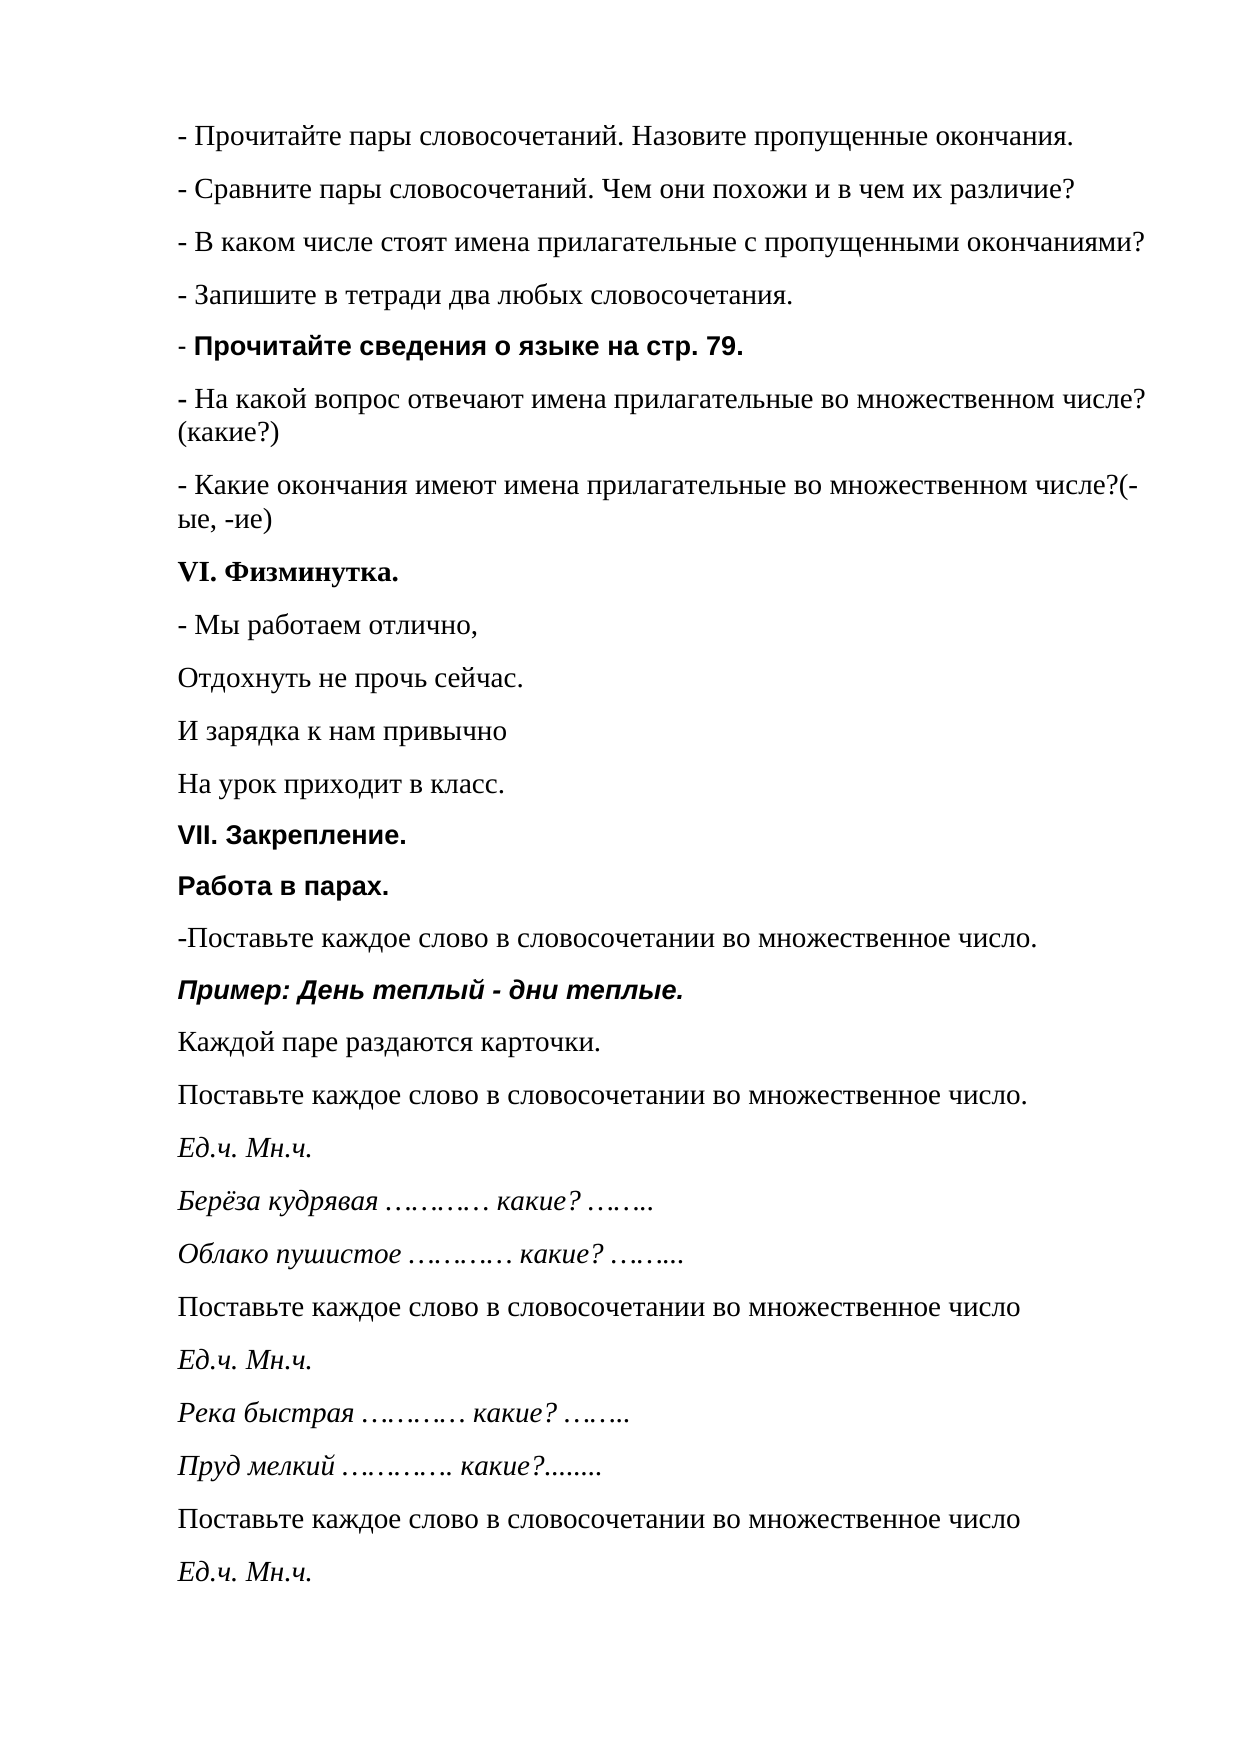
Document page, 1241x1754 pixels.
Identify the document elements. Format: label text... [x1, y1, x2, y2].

text - Прочитайте пары словосочетаний. Назовите пропущенные окончания. [177, 118, 1152, 152]
text - Сравните пары словосочетаний. Чем они похожи и в чем их различие? [177, 171, 1152, 205]
text Каждой паре раздаются карточки. [177, 1024, 1152, 1058]
text - Мы работаем отлично, [177, 607, 1152, 641]
text Облако пушистое ………… какие? ……... [177, 1236, 1152, 1270]
text Пример: День теплый - дни теплые. [177, 974, 1152, 1005]
text -Поставьте каждое слово в словосочетании во множественное число. [177, 921, 1152, 954]
text Отдохнуть не прочь сейчас. [177, 660, 1152, 694]
text VII. Закрепление. [177, 819, 1152, 850]
text На урок приходит в класс. [177, 766, 1152, 800]
text Работа в парах. [177, 870, 1152, 901]
text - Запишите в тетради два любых словосочетания. [177, 277, 1152, 311]
text И зарядка к нам привычно [177, 713, 1152, 747]
text VI. Физминутка. [177, 554, 1152, 588]
text Поставьте каждое слово в словосочетании во множественное число [177, 1289, 1152, 1323]
text - В каком числе стоят имена прилагательные с пропущенными окончаниями? [177, 224, 1152, 258]
text Берёза кудрявая ………… какие? …….. [177, 1183, 1152, 1217]
text Ед.ч. Мн.ч. [177, 1130, 1152, 1164]
text - На какой вопрос отвечают имена прилагательные во множественном числе?(какие?) [177, 381, 1152, 448]
text Поставьте каждое слово в словосочетании во множественное число [177, 1502, 1152, 1535]
text - Прочитайте сведения о языке на стр. 79. [177, 330, 1152, 361]
text Река быстрая ………… какие? …….. [177, 1396, 1152, 1429]
text Пруд мелкий …………. какие?........ [177, 1448, 1152, 1482]
text Ед.ч. Мн.ч. [177, 1342, 1152, 1376]
text Поставьте каждое слово в словосочетании во множественное число. [177, 1077, 1152, 1111]
text Ед.ч. Мн.ч. [177, 1554, 1152, 1588]
text - Какие окончания имеют имена прилагательные во множественном числе?(-ые, -ие) [177, 467, 1152, 534]
